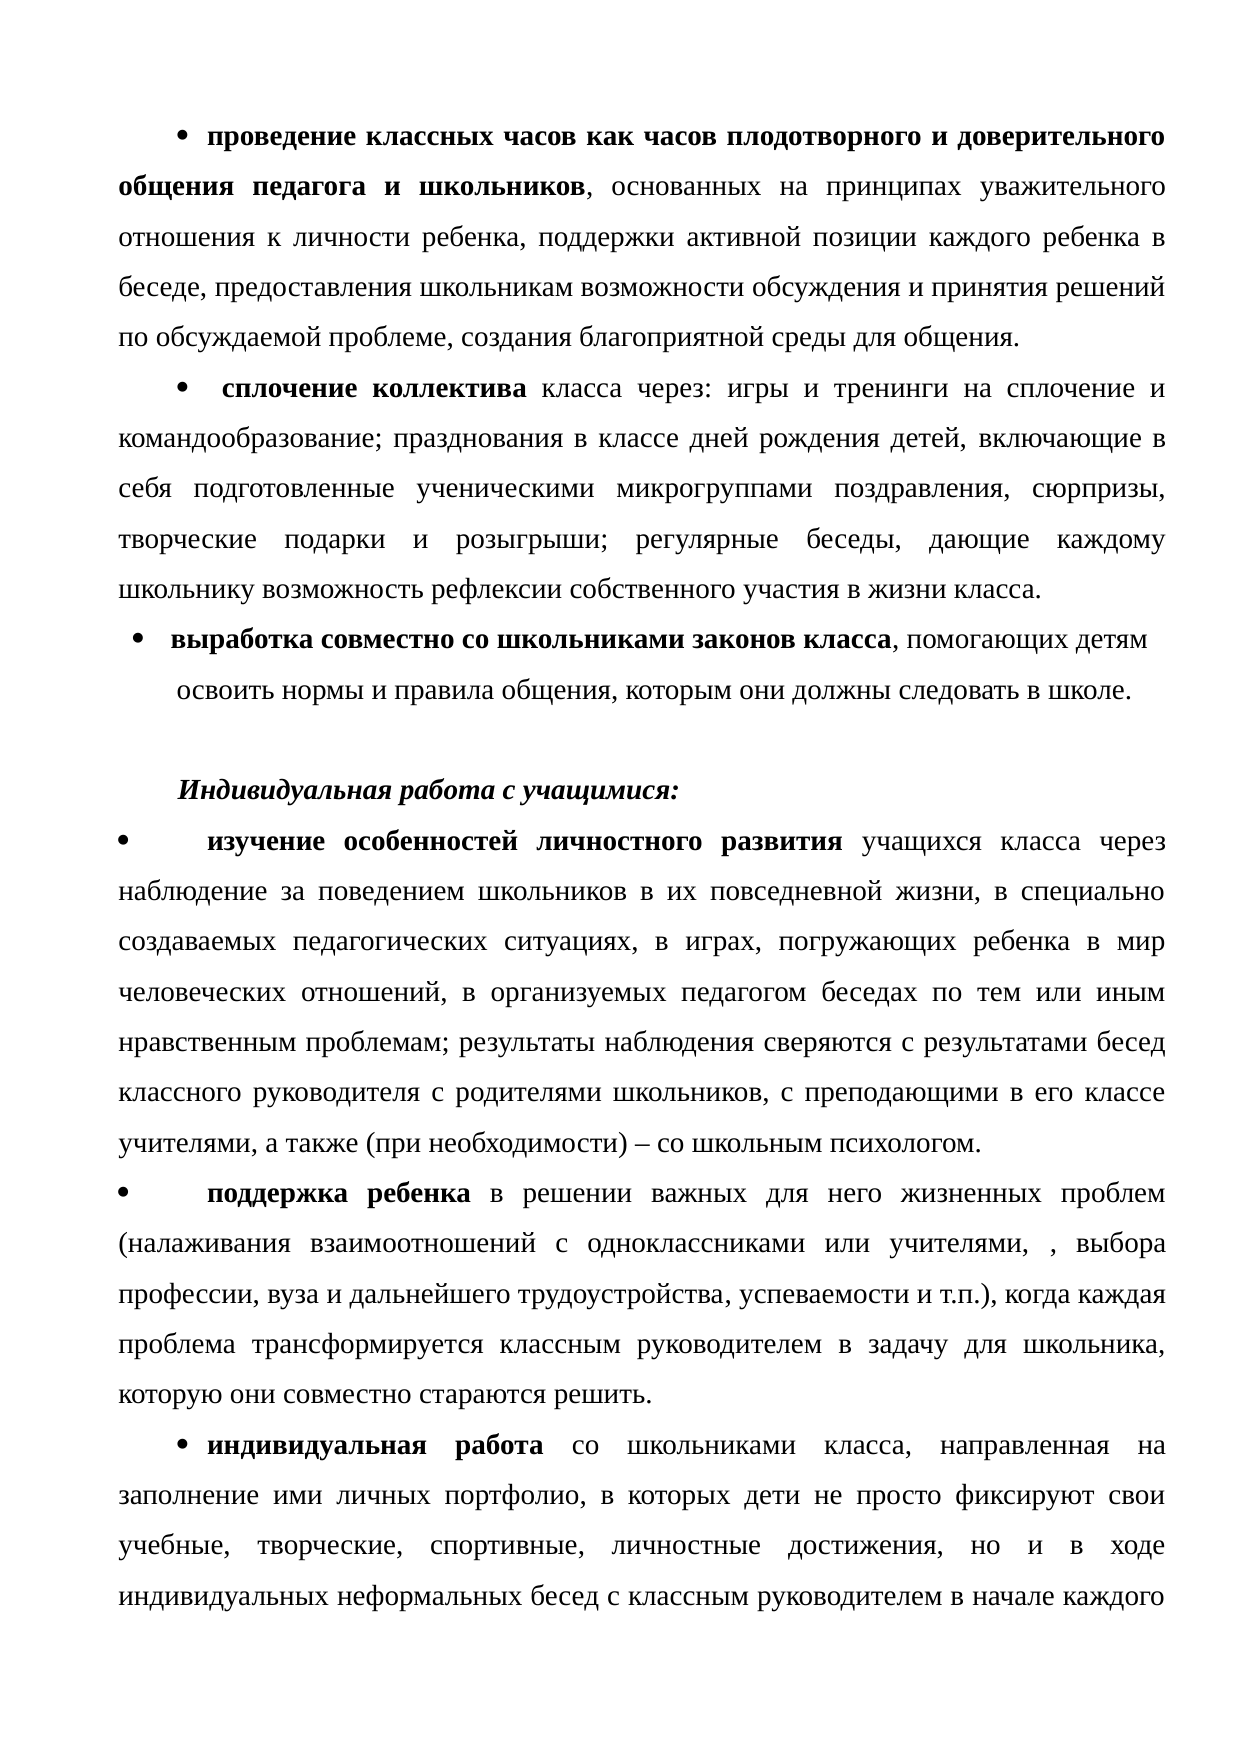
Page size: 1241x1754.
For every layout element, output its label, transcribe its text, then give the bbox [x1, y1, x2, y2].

list выработка совместно со школьниками законов класса, помогающих детям [133, 621, 1166, 655]
text Индивидуальная работа с учащимися: [118, 772, 1166, 806]
list проведение классных часов как часов плодотворного и доверительного общения педагога и школьников, основанных на принципах уважительного отношения к личности ребенка, поддержки активной позиции каждого ребенка в беседе, предоставления школьникам возможности обсуждения и принятия решений по обсуждаемой проблеме, создания благоприятной среды для общения. [118, 118, 1166, 353]
list поддержка ребенка в решении важных для него жизненных проблем (налаживания взаимоотношений с одноклассниками или учителями, , выбора профессии, вуза и дальнейшего трудоустройства, успеваемости и т.п.), когда каждая проблема трансформируется классным руководителем в задачу для школьника, которую они совместно стараются решить. [118, 1175, 1166, 1410]
list сплочение коллектива класса через: игры и тренинги на сплочение и командообразование; празднования в классе дней рождения детей, включающие в себя подготовленные ученическими микрогруппами поздравления, сюрпризы, творческие подарки и розыгрыши; регулярные беседы, дающие каждому школьнику возможность рефлексии собственного участия в жизни класса. [118, 370, 1166, 605]
text освоить нормы и правила общения, которым они должны следовать в школе. [118, 672, 1166, 705]
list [118, 1427, 1166, 1611]
list изучение особенностей личностного развития учащихся класса через наблюдение за поведением школьников в их повседневной жизни, в специально создаваемых педагогических ситуациях, в играх, погружающих ребенка в мир человеческих отношений, в организуемых педагогом беседах по тем или иным нравственным проблемам; результаты наблюдения сверяются с результатами бесед классного руководителя с родителями школьников, с преподающими в его классе учителями, а также (при необходимости) – со школьным психологом. [118, 823, 1166, 1158]
